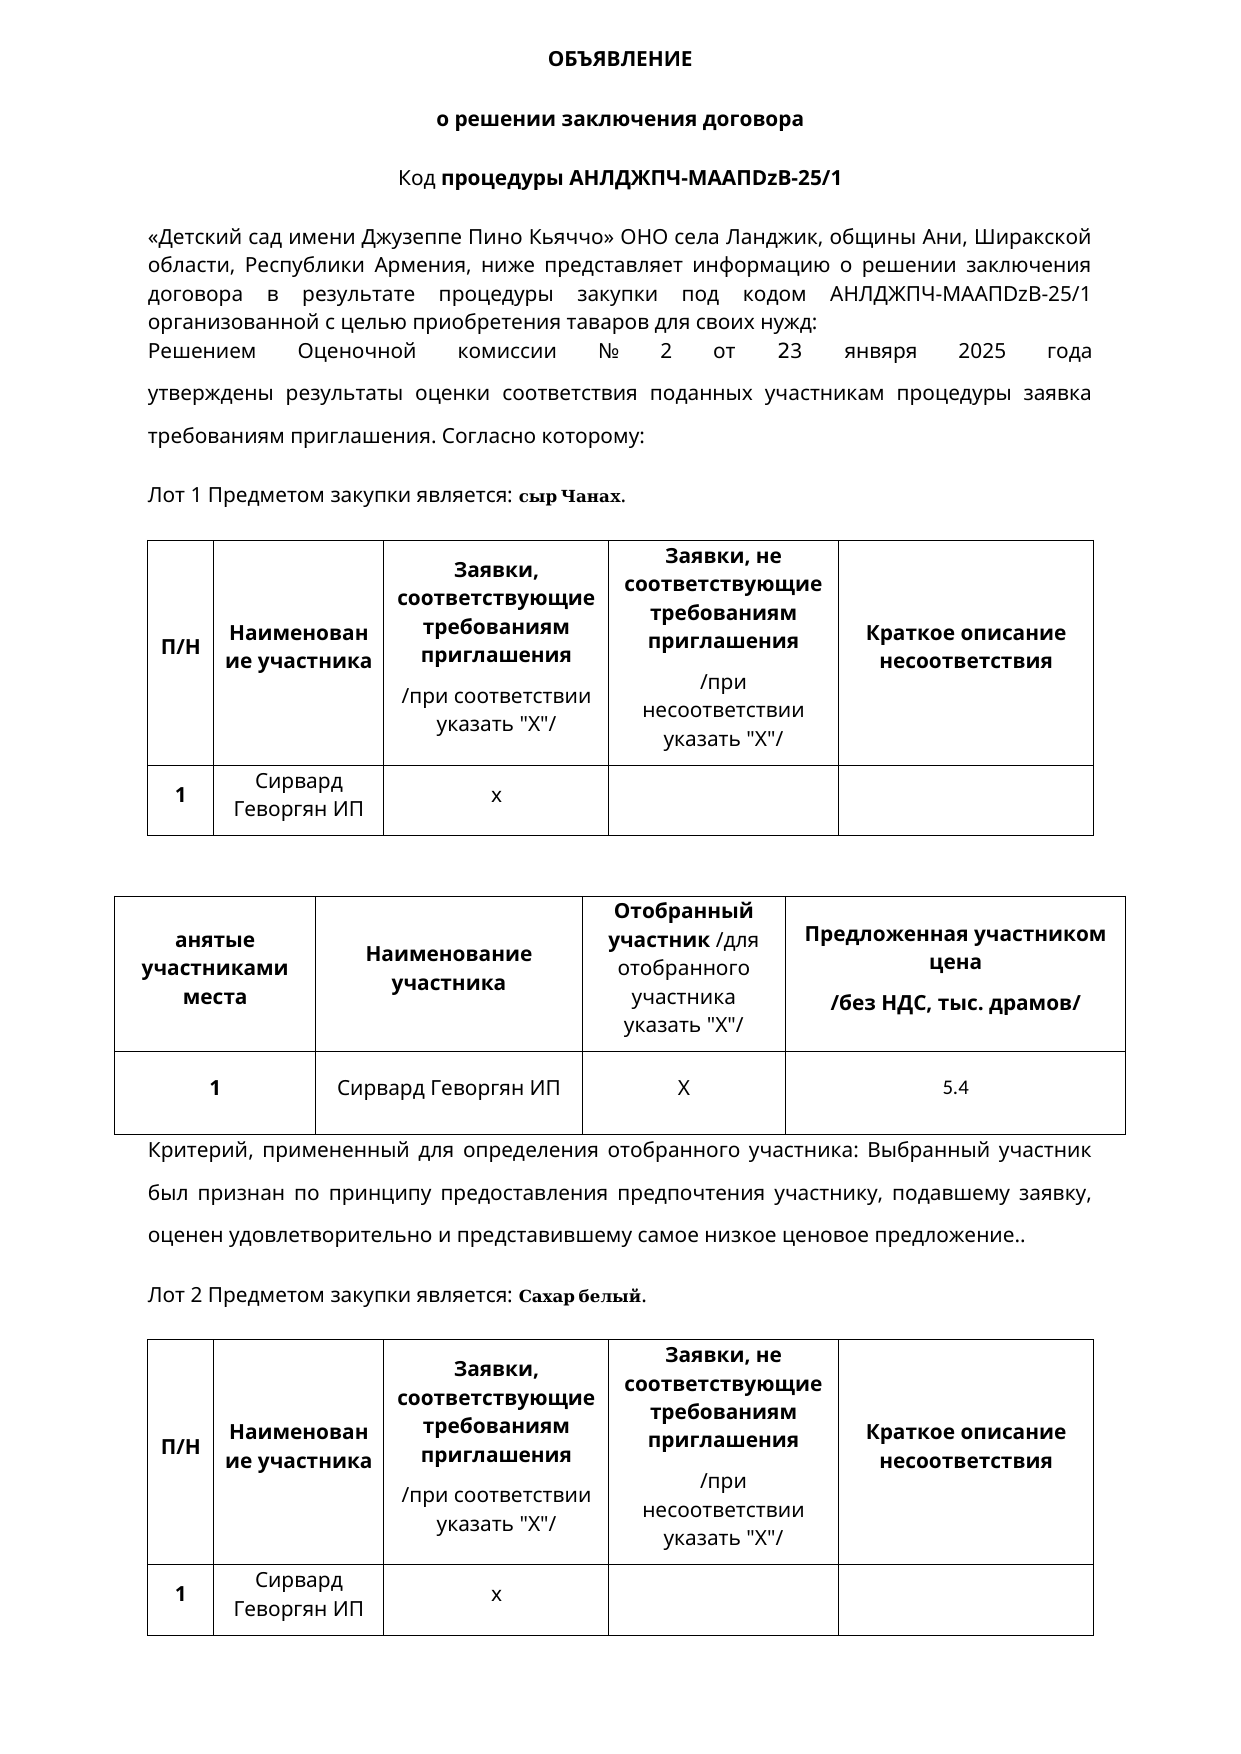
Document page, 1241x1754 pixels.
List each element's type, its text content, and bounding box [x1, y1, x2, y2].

table_cell 1 [148, 766, 213, 835]
table_header Краткое описание несоответствия [839, 1340, 1093, 1564]
table_cell x [384, 766, 608, 835]
table_cell Сирвард Геворгян ИП [214, 1565, 383, 1635]
table_cell Сирвард Геворгян ИП [316, 1052, 582, 1134]
table_header Наименование участника [214, 541, 383, 765]
text ОБЪЯВЛЕНИЕ [148, 44, 1092, 73]
text о решении заключения договора [148, 104, 1092, 132]
text Решением Оценочной комиссии № 2 от 23 янвяря 2025 года утверждены результаты оценки соответствия поданных участникам процедуры заявка требованиям приглашения. Согласно которому: [148, 336, 1092, 449]
text «Детский сад имени Джузеппе Пино Кьяччо» ОНО села Ланджик, общины Ани, Ширакской области, Республики Армения, ниже представляет информацию о решении заключения договора в результате процедуры закупки под кодом АНЛДЖПЧ-МААПDzB-25/1 организованной с целью приобретения таваров для своих нужд: [148, 222, 1092, 336]
table_header Заявки, соответствующие требованиям приглашения /при соответствии указать "X"/ [384, 1340, 608, 1564]
text Лот 1 Предметом закупки является: сыр Чанах. [148, 480, 1092, 509]
table_cell x [384, 1565, 608, 1635]
table_cell [609, 766, 838, 835]
table_header Краткое описание несоответствия [839, 541, 1093, 765]
table_cell [839, 1565, 1093, 1635]
table_header П/Н [148, 541, 213, 765]
table_header Заявки, не соответствующие требованиям приглашения /при несоответствии указать "X"/ [609, 541, 838, 765]
subtitle Код процедуры АНЛДЖПЧ-МААПDzB-25/1 [148, 163, 1092, 191]
table_cell [839, 766, 1093, 835]
table_header Заявки, не соответствующие требованиям приглашения /при несоответствии указать "X"/ [609, 1340, 838, 1564]
table_header П/Н [148, 1340, 213, 1564]
table_header Наименование участника [316, 897, 582, 1051]
table_header Предложенная участником цена /без НДС, тыс. драмов/ [786, 897, 1125, 1051]
table_cell 1 [148, 1565, 213, 1635]
table_cell Сирвард Геворгян ИП [214, 766, 383, 835]
table_cell 5.4 [786, 1052, 1125, 1134]
text Лот 2 Предметом закупки является: Сахар белый. [148, 1280, 1092, 1308]
table_cell X [583, 1052, 785, 1134]
table_cell [609, 1565, 838, 1635]
table_cell 1 [115, 1052, 315, 1134]
table_header Заявки, соответствующие требованиям приглашения /при соответствии указать "X"/ [384, 541, 608, 765]
table_header Наименование участника [214, 1340, 383, 1564]
table_header анятые участниками места [115, 897, 315, 1051]
table_header Отобранный участник /для отобранного участника указать "X"/ [583, 897, 785, 1051]
